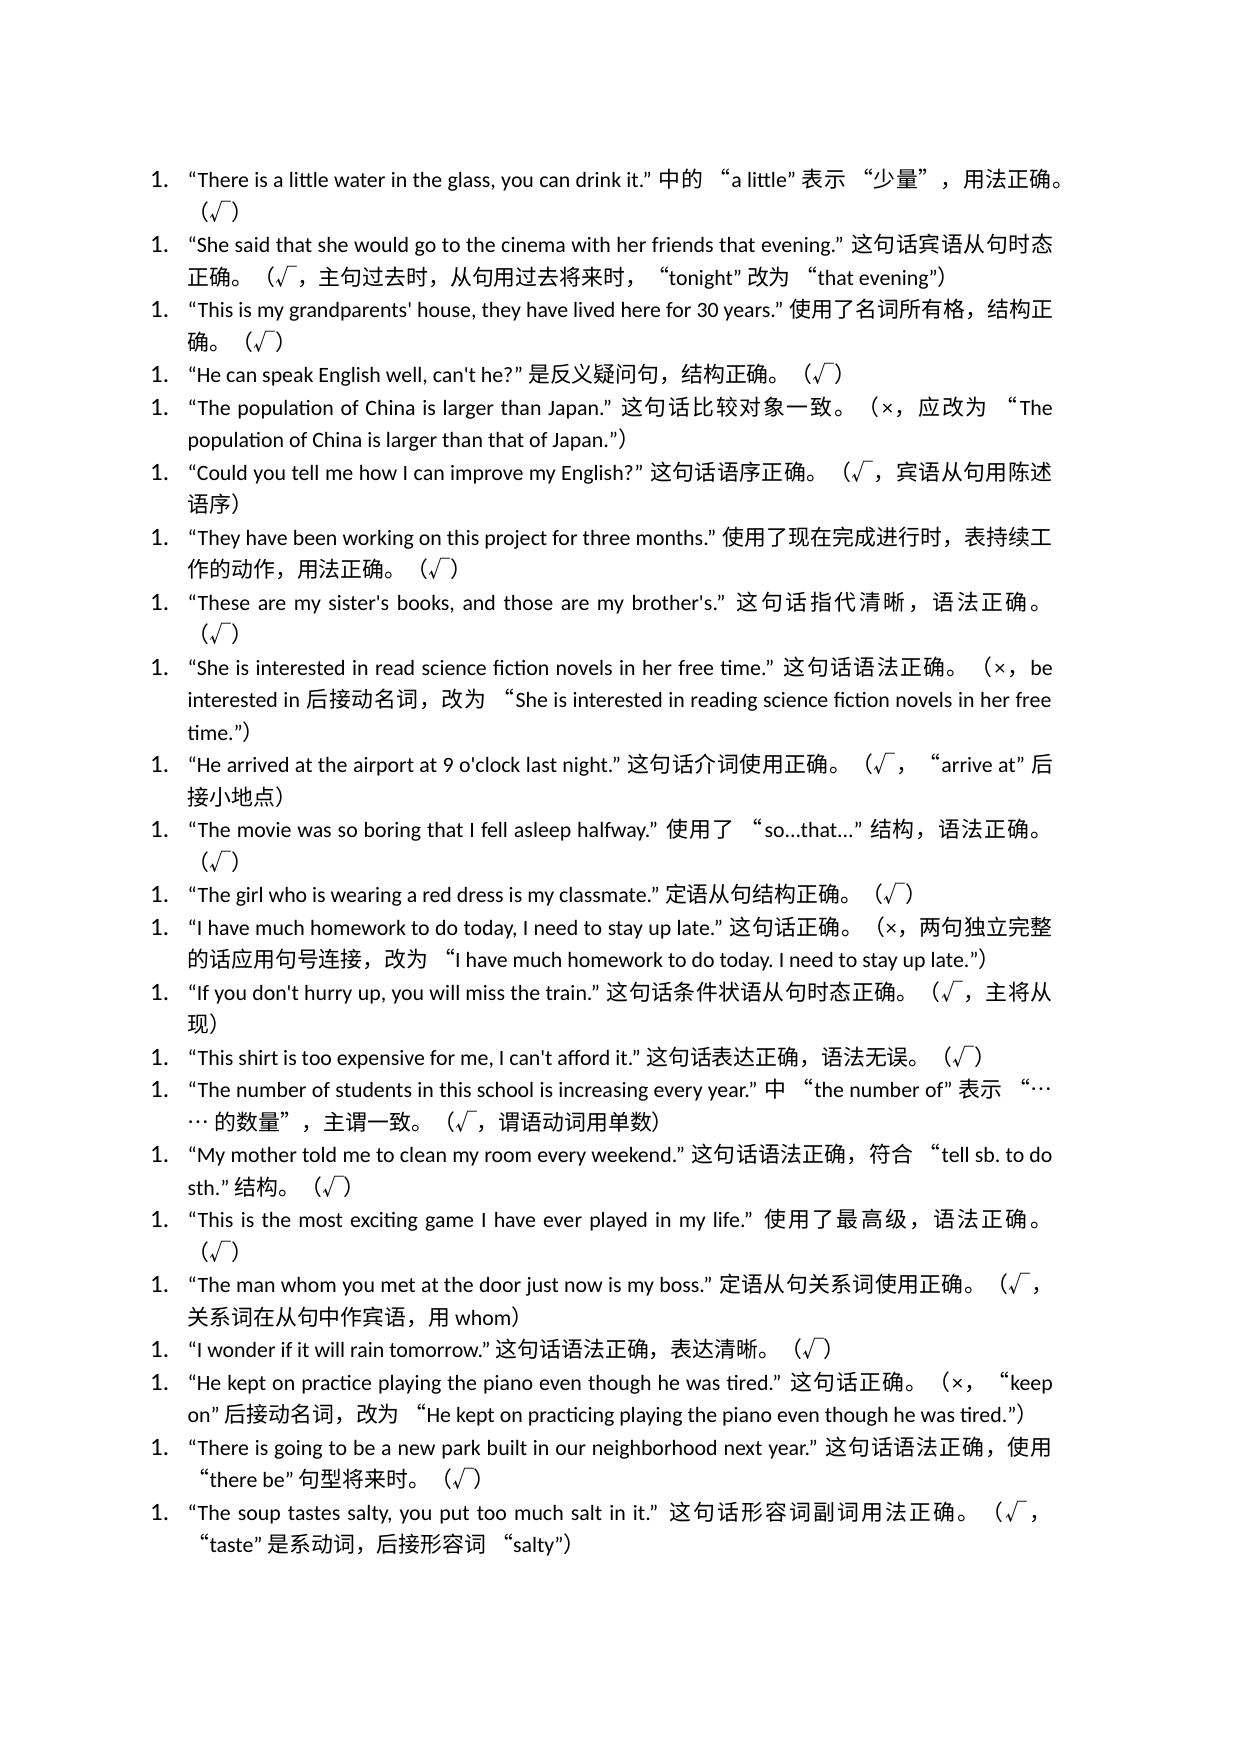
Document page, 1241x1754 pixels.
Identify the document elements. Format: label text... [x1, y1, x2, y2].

list “Could you tell me how I can improve my English?” 这句话语序正确。（√，宾语从句用陈述语序） [150, 454, 1053, 519]
list “This is my grandparents' house, they have lived here for 30 years.” 使用了名词所有格，结构正确。（√） [150, 292, 1053, 357]
list “He can speak English well, can't he?” 是反义疑问句，结构正确。（√） [150, 357, 1053, 389]
list “The population of China is larger than Japan.” 这句话比较对象一致。（×，应改为 “The population of China is larger than that of Japan.”） [150, 389, 1053, 454]
list “She said that she would go to the cinema with her friends that evening.” 这句话宾语从句时态正确。（√，主句过去时，从句用过去将来时，“tonight” 改为 “that evening”） [150, 227, 1053, 292]
list “I have much homework to do today, I need to stay up late.” 这句话正确。（×，两句独立完整的话应用句号连接，改为 “I have much homework to do today. I need to stay up late.”） [150, 909, 1053, 974]
list “He arrived at the airport at 9 o'clock last night.” 这句话介词使用正确。（√，“arrive at” 后接小地点） [150, 747, 1053, 812]
list “She is interested in read science fiction novels in her free time.” 这句话语法正确。（×，be interested in 后接动名词，改为 “She is interested in reading science fiction novels in her free time.”） [150, 649, 1053, 747]
list “If you don't hurry up, you will miss the train.” 这句话条件状语从句时态正确。（√，主将从现） [150, 974, 1053, 1039]
list “There is going to be a new park built in our neighborhood next year.” 这句话语法正确，使用 “there be” 句型将来时。（√） [150, 1429, 1053, 1494]
list “The girl who is wearing a red dress is my classmate.” 定语从句结构正确。（√） [150, 877, 1053, 909]
list “There is a little water in the glass, you can drink it.” 中的 “a little” 表示 “少量”，用法正确。（√） [150, 162, 1053, 227]
list “This is the most exciting game I have ever played in my life.” 使用了最高级，语法正确。（√） [150, 1202, 1053, 1267]
list “I wonder if it will rain tomorrow.” 这句话语法正确，表达清晰。（√） [150, 1332, 1053, 1364]
list “This shirt is too expensive for me, I can't afford it.” 这句话表达正确，语法无误。（√） [150, 1039, 1053, 1072]
list “The number of students in this school is increasing every year.” 中 “the number of” 表示 “…… 的数量”，主谓一致。（√，谓语动词用单数） [150, 1072, 1053, 1137]
list “The movie was so boring that I fell asleep halfway.” 使用了 “so...that...” 结构，语法正确。（√） [150, 812, 1053, 877]
list “My mother told me to clean my room every weekend.” 这句话语法正确，符合 “tell sb. to do sth.” 结构。（√） [150, 1137, 1053, 1202]
list “These are my sister's books, and those are my brother's.” 这句话指代清晰，语法正确。（√） [150, 584, 1053, 649]
list “He kept on practice playing the piano even though he was tired.” 这句话正确。（×，“keep on” 后接动名词，改为 “He kept on practicing playing the piano even though he was tired.”） [150, 1364, 1053, 1429]
list “The soup tastes salty, you put too much salt in it.” 这句话形容词副词用法正确。（√，“taste” 是系动词，后接形容词 “salty”） [150, 1494, 1053, 1559]
list “They have been working on this project for three months.” 使用了现在完成进行时，表持续工作的动作，用法正确。（√） [150, 519, 1053, 584]
list “The man whom you met at the door just now is my boss.” 定语从句关系词使用正确。（√，关系词在从句中作宾语，用 whom） [150, 1267, 1053, 1332]
